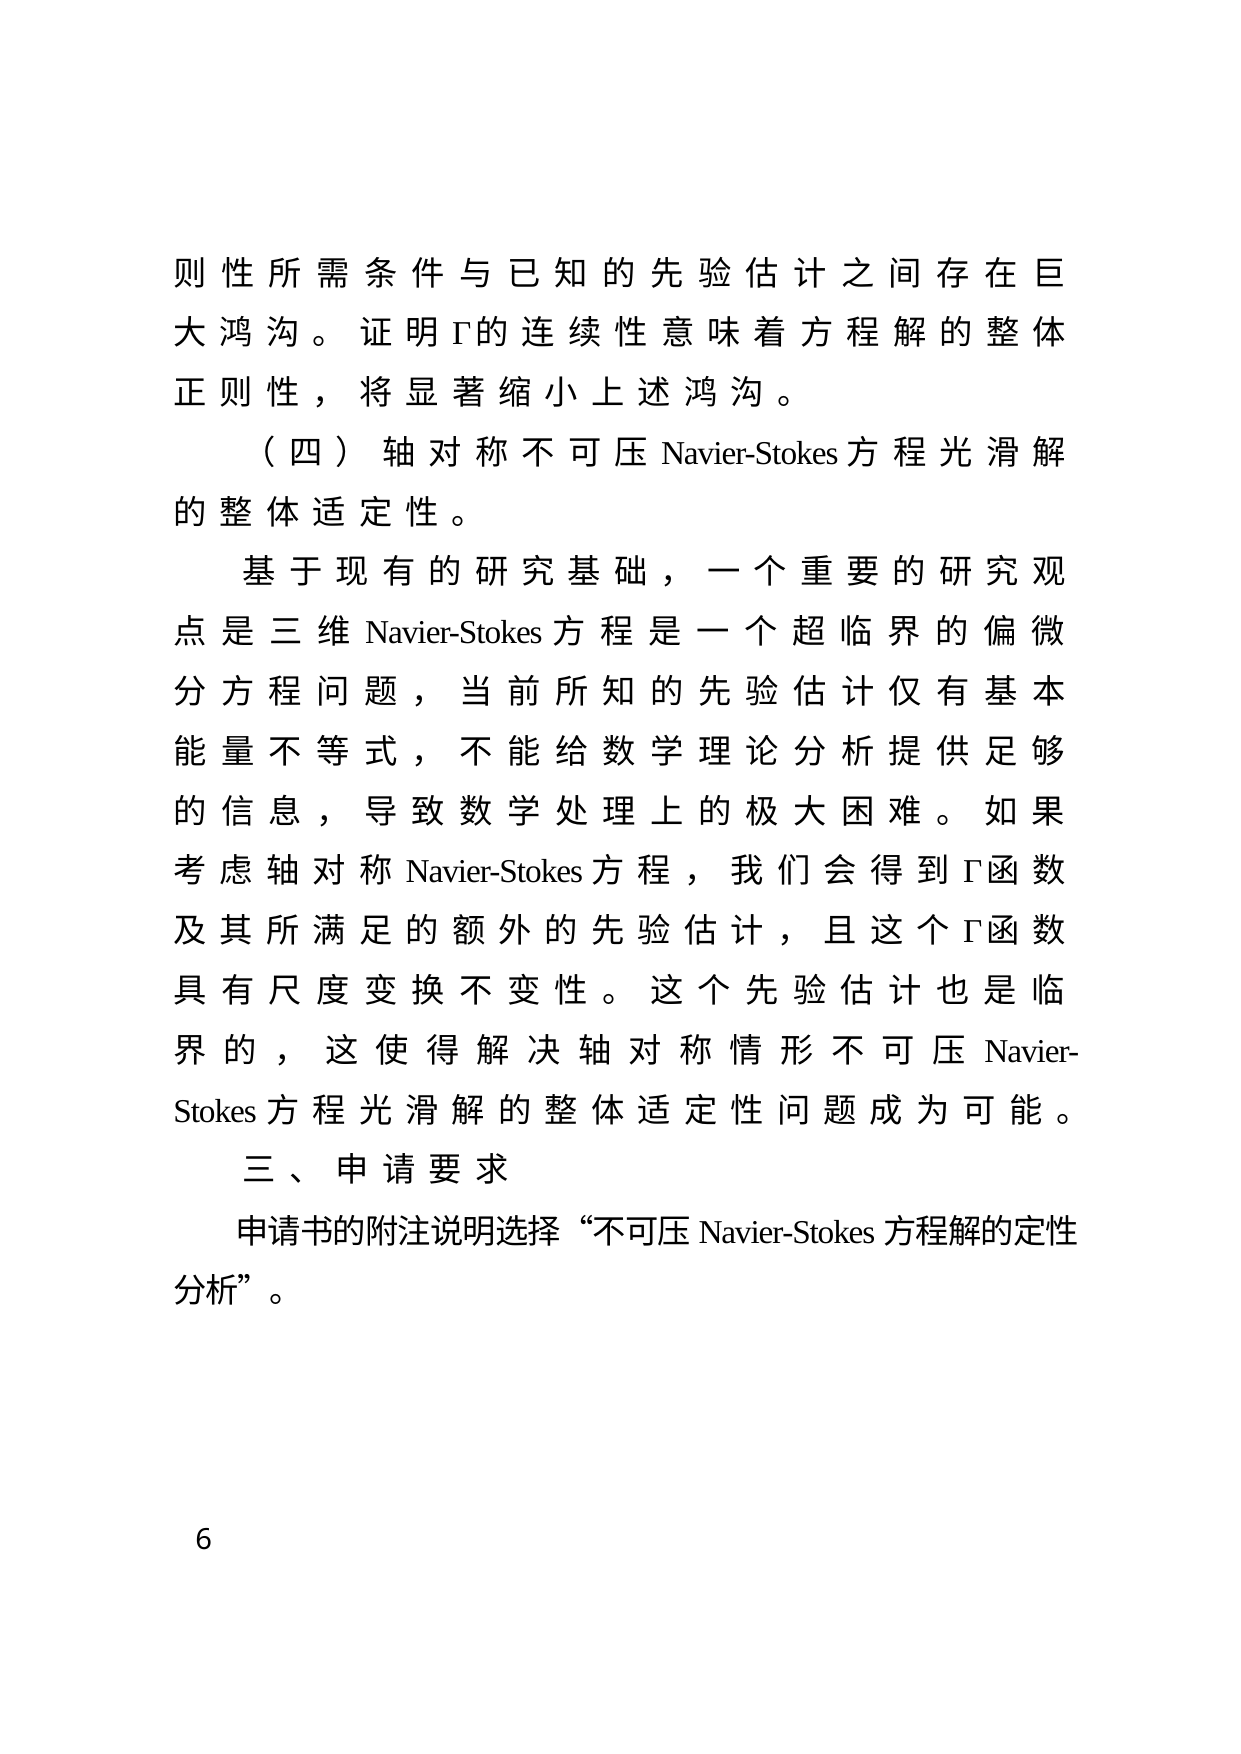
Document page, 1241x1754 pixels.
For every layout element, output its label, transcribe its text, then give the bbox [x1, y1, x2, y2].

text 基于现有的研究基础，一个重要的研究观点是三维Navier-Stokes方程是一个超临界的偏微分方程问题，当前所知的先验估计仅有基本能量不等式，不能给数学理论分析提供足够的信息，导致数学处理上的极大困难。如果考虑轴对称Navier-Stokes方程，我们会得到Γ函数及其所满足的额外的先验估计，且这个Γ函数具有尺度变换不变性。这个先验估计也是临界的，这使得解决轴对称情形不可压Navier-Stokes方程光滑解的整体适定性问题成为可能。 [173, 539, 1079, 1137]
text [173, 241, 1079, 420]
text 申请书的附注说明选择“不可压Navier-Stokes 方程解的定性分析”。 [173, 1197, 1079, 1314]
text 三、申请要求 [173, 1137, 1079, 1197]
text （四）轴对称不可压Navier-Stokes方程光滑解的整体适定性。 [173, 420, 1079, 539]
